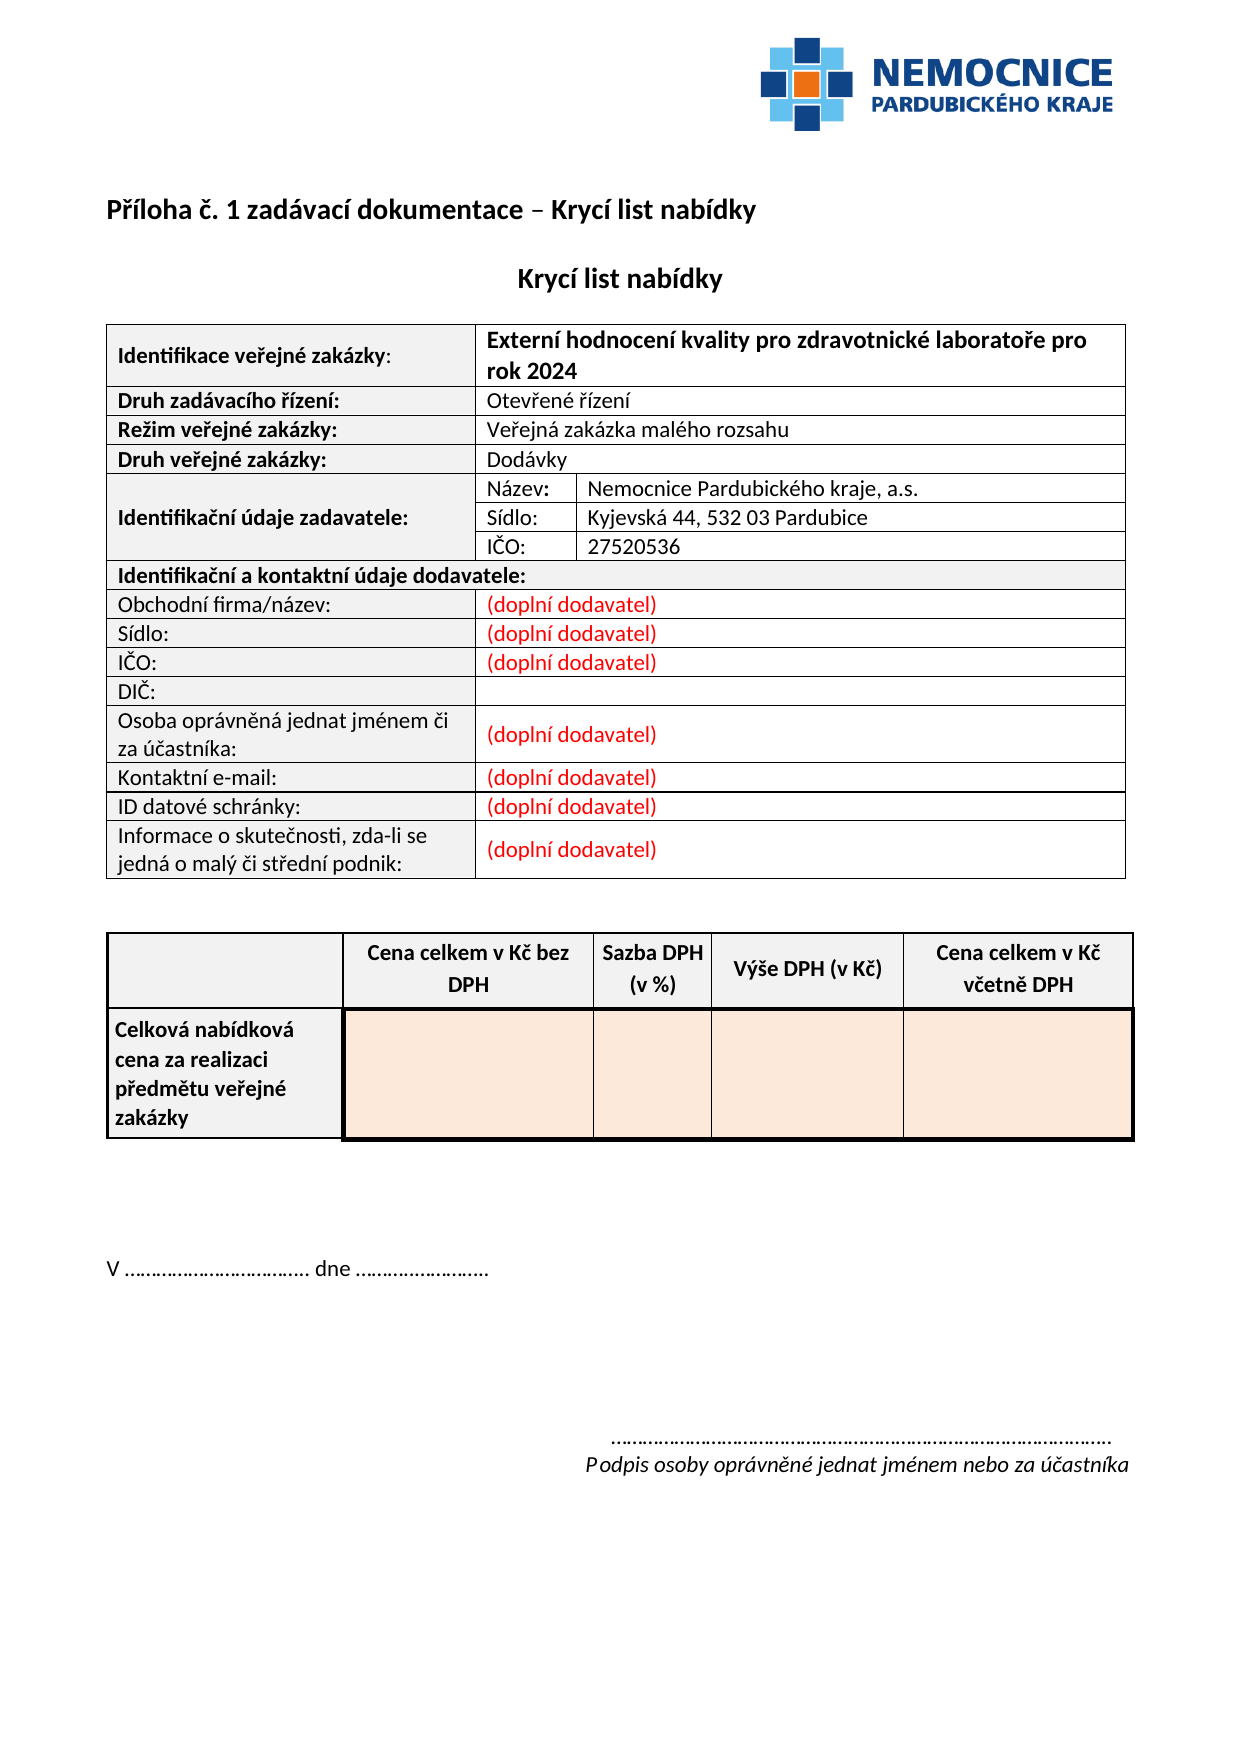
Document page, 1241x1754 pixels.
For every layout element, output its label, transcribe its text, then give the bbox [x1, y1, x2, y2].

table_cell [476, 677, 1125, 705]
table_cell Režim veřejné zakázky: [107, 416, 475, 444]
table_header Výše DPH (v Kč) [712, 934, 903, 1007]
table_cell ID datové schránky: [107, 793, 475, 820]
table_cell Veřejná zakázka malého rozsahu [476, 416, 1125, 444]
table_cell [904, 1011, 1131, 1137]
table_header Cena celkem v Kč včetně DPH [904, 934, 1132, 1007]
table_cell Identifikační údaje zadavatele: [107, 474, 475, 560]
table_cell (doplní dodavatel) [476, 590, 1125, 618]
text V …………………………….. dne ………..………….. [106, 1254, 1134, 1282]
text Krycí list nabídky [106, 260, 1134, 295]
table_cell 27520536 [577, 532, 1125, 560]
table_cell [594, 1011, 711, 1137]
table_cell Kontaktní e-mail: [107, 763, 475, 791]
table_cell [712, 1011, 903, 1137]
table_cell Kyjevská 44, 532 03 Pardubice [577, 503, 1125, 531]
table_cell Nemocnice Pardubického kraje, a.s. [577, 474, 1125, 502]
table_cell Název: [476, 474, 576, 502]
table_cell Druh zadávacího řízení: [107, 387, 475, 414]
table_cell Obchodní firma/název: [107, 590, 475, 618]
table_cell Identifikační a kontaktní údaje dodavatele: [107, 561, 1125, 589]
table_cell IČO: [107, 648, 475, 676]
table_cell IČO: [476, 532, 576, 560]
table_cell Dodávky [476, 445, 1125, 473]
table_cell (doplní dodavatel) [476, 648, 1125, 676]
picture [759, 37, 1113, 132]
table_cell (doplní dodavatel) [476, 821, 1125, 877]
table_header Identifikace veřejné zakázky: [107, 325, 475, 386]
table_header Externí hodnocení kvality pro zdravotnické laboratoře pro rok 2024 [476, 325, 1125, 386]
table_cell (doplní dodavatel) [476, 763, 1125, 791]
table_header Cena celkem v Kč bez DPH [344, 934, 593, 1007]
table_cell Otevřené řízení [476, 387, 1125, 414]
table_cell Sídlo: [476, 503, 576, 531]
table_header [109, 934, 342, 1007]
text Podpis osoby oprávněné jednat jménem nebo za účastníka [106, 1450, 1134, 1478]
text ………………………………………………………………………………….. [106, 1422, 1134, 1450]
table_cell (doplní dodavatel) [476, 793, 1125, 820]
table_cell [346, 1011, 593, 1137]
table_cell DIČ: [107, 677, 475, 705]
text Příloha č. 1 zadávací dokumentace – Krycí list nabídky [106, 191, 1134, 227]
table_header Sazba DPH (v %) [594, 934, 711, 1007]
table_cell (doplní dodavatel) [476, 619, 1125, 647]
table_cell (doplní dodavatel) [476, 706, 1125, 762]
table_cell Osoba oprávněná jednat jménem či za účastníka: [107, 706, 475, 762]
table_cell Celková nabídková cena za realizaci předmětu veřejné zakázky [109, 1009, 341, 1137]
table_cell Sídlo: [107, 619, 475, 647]
table_cell Informace o skutečnosti, zda-li se jedná o malý či střední podnik: [107, 821, 475, 877]
table_cell Druh veřejné zakázky: [107, 445, 475, 473]
